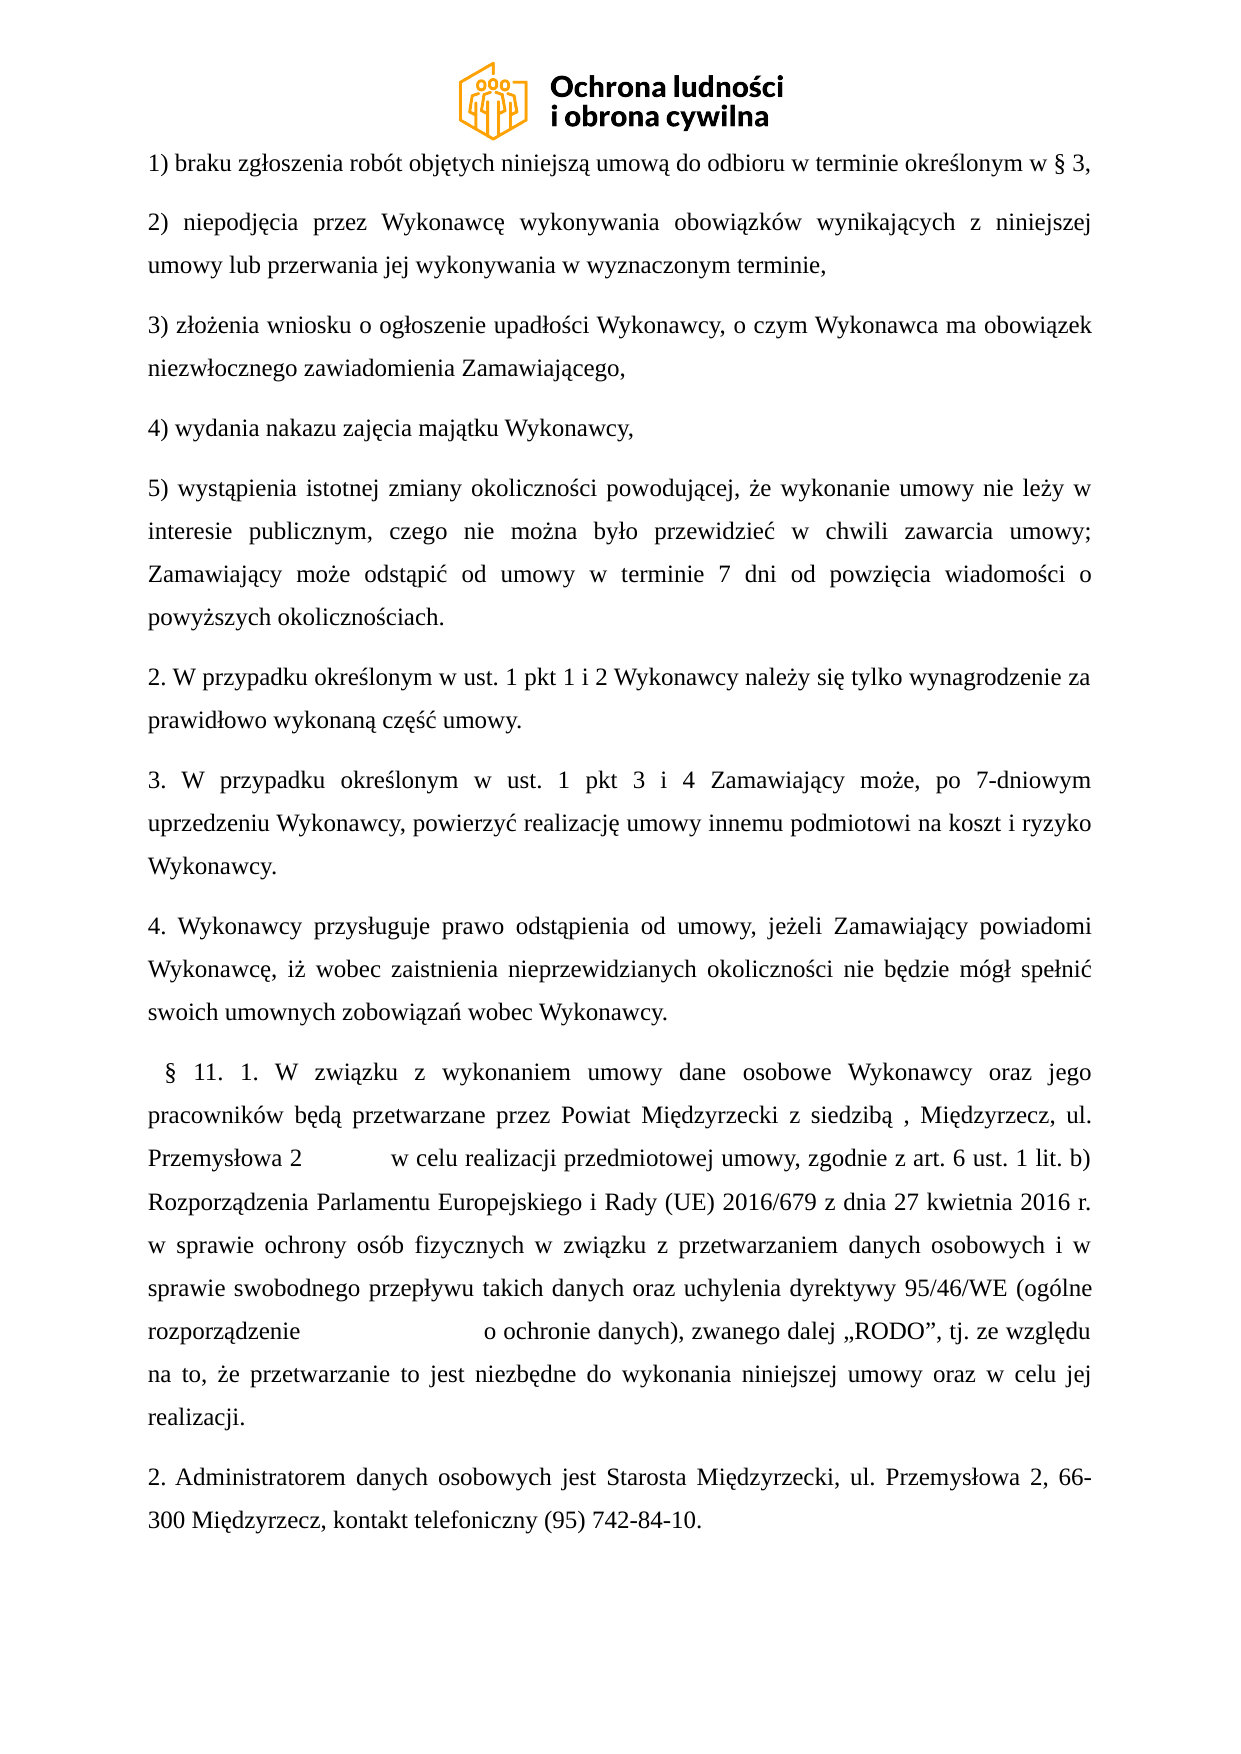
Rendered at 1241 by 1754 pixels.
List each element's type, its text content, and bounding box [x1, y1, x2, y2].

text 4) wydania nakazu zajęcia majątku Wykonawcy, [148, 413, 1093, 442]
text 1) braku zgłoszenia robót objętych niniejszą umową do odbioru w terminie określonym w § 3, [148, 148, 1093, 176]
text 5) wystąpienia istotnej zmiany okoliczności powodującej, że wykonanie umowy nie leży w interesie publicznym, czego nie można było przewidzieć w chwili zawarcia umowy; Zamawiający może odstąpić od umowy w terminie 7 dni od powzięcia wiadomości o powyższych okolicznościach. [148, 473, 1093, 631]
text 3. W przypadku określonym w ust. 1 pkt 3 i 4 Zamawiający może, po 7-dniowym uprzedzeniu Wykonawcy, powierzyć realizację umowy innemu podmiotowi na koszt i ryzyko Wykonawcy. [148, 765, 1093, 880]
picture [414, 31, 827, 148]
text 2. W przypadku określonym w ust. 1 pkt 1 i 2 Wykonawcy należy się tylko wynagrodzenie za prawidłowo wykonaną część umowy. [148, 662, 1093, 734]
text 2) niepodjęcia przez Wykonawcę wykonywania obowiązków wynikających z niniejszej umowy lub przerwania jej wykonywania w wyznaczonym terminie, [148, 207, 1093, 279]
text 3) złożenia wniosku o ogłoszenie upadłości Wykonawcy, o czym Wykonawca ma obowiązek niezwłocznego zawiadomienia Zamawiającego, [148, 310, 1093, 382]
text 4. Wykonawcy przysługuje prawo odstąpienia od umowy, jeżeli Zamawiający powiadomi Wykonawcę, iż wobec zaistnienia nieprzewidzianych okoliczności nie będzie mógł spełnić swoich umownych zobowiązań wobec Wykonawcy. [148, 911, 1093, 1026]
text 2. Administratorem danych osobowych jest Starosta Międzyrzecki, ul. Przemysłowa 2, 66-300 Międzyrzecz, kontakt telefoniczny (95) 742-84-10. [148, 1462, 1093, 1534]
text § 11. 1. W związku z wykonaniem umowy dane osobowe Wykonawcy oraz jego pracowników będą przetwarzane przez Powiat Międzyrzecki z siedzibą , Międzyrzecz, ul. Przemysłowa 2 w celu realizacji przedmiotowej umowy, zgodnie z art. 6 ust. 1 lit. b) Rozporządzenia Parlamentu Europejskiego i Rady (UE) 2016/679 z dnia 27 kwietnia 2016 r. w sprawie ochrony osób fizycznych w związku z przetwarzaniem danych osobowych i w sprawie swobodnego przepływu takich danych oraz uchylenia dyrektywy 95/46/WE (ogólne rozporządzenie o ochronie danych), zwanego dalej „RODO”, tj. ze względu na to, że przetwarzanie to jest niezbędne do wykonania niniejszej umowy oraz w celu jej realizacji. [148, 1057, 1093, 1431]
